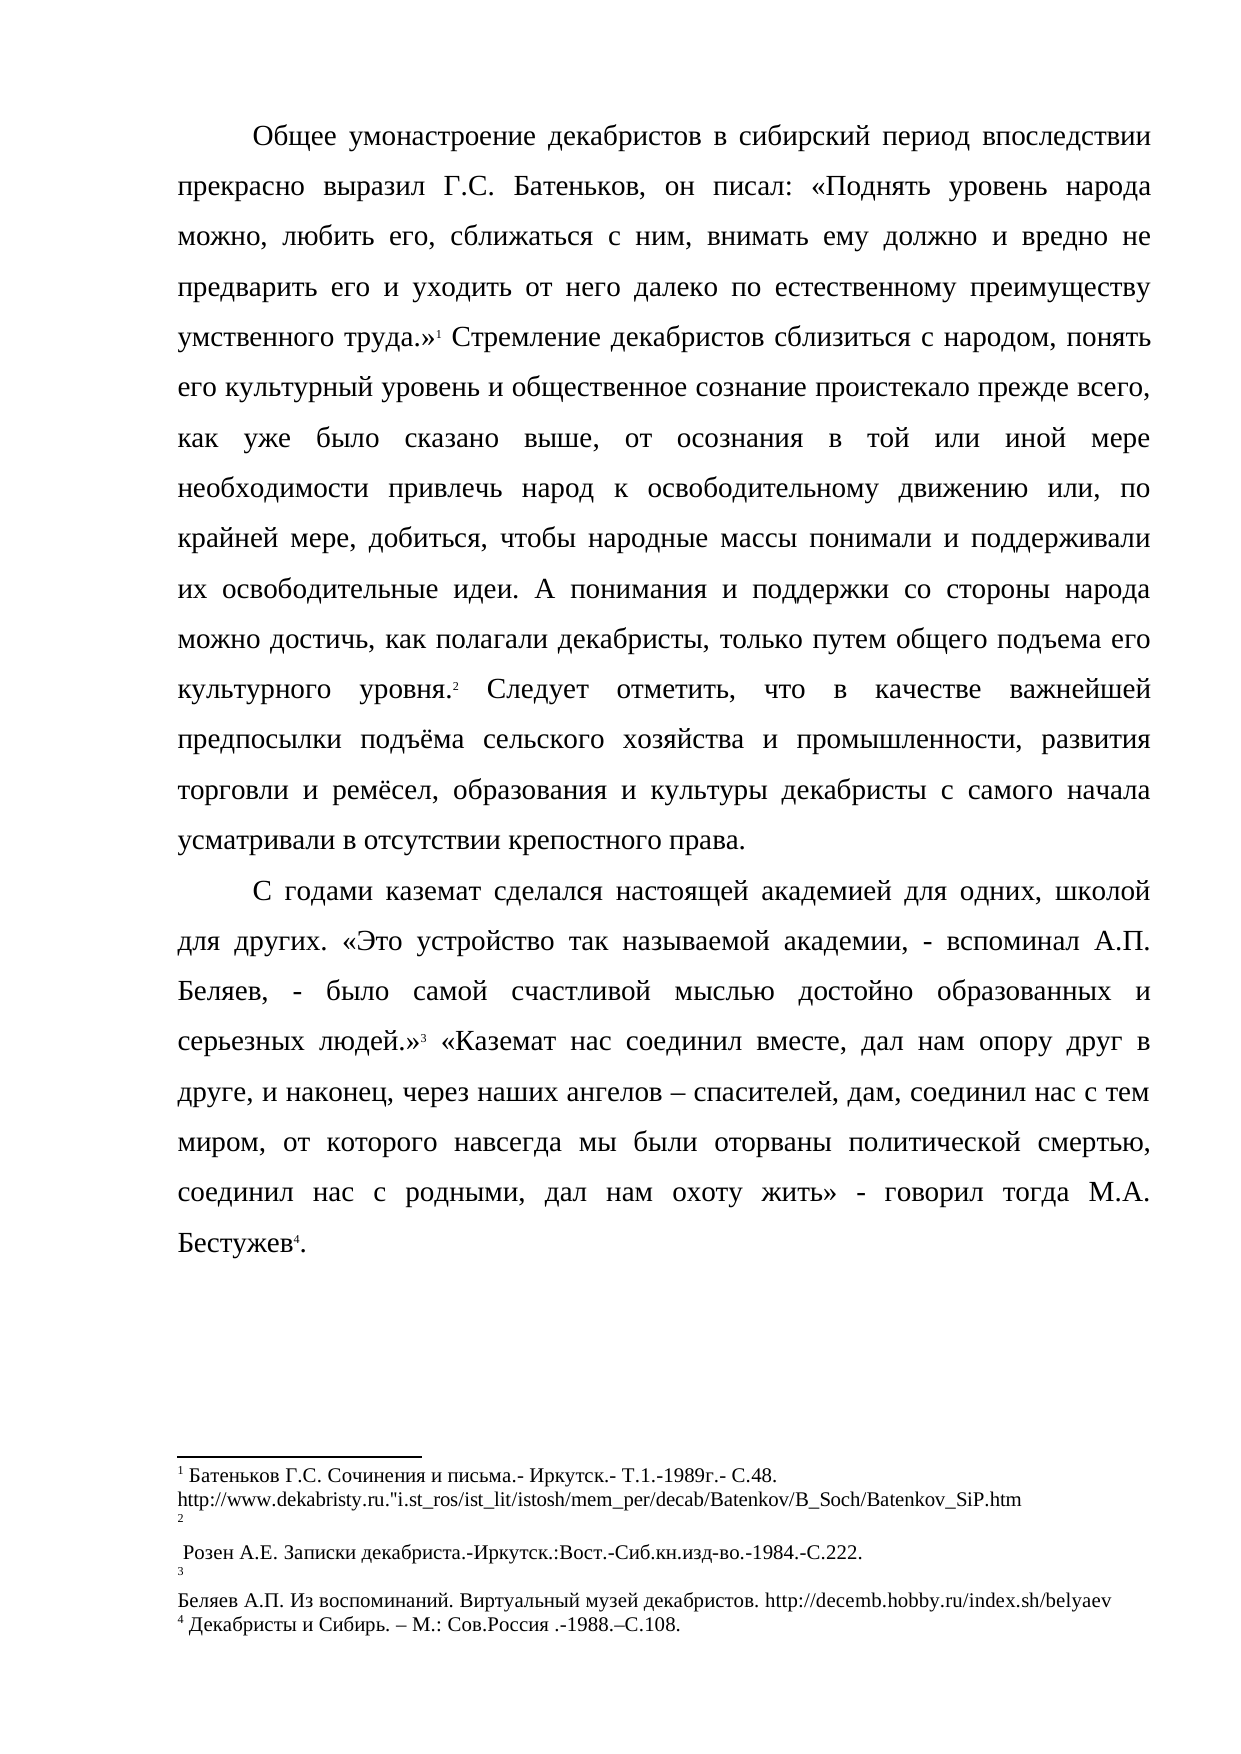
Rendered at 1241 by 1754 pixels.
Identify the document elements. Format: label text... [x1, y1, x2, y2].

text С годами каземат сделался настоящей академией для одних, школой для других. «Это устройство так называемой академии, - вспоминал А.П. Беляев, - было самой счастливой мыслью достойно образованных и серьезных людей.» «Каземат нас соединил вместе, дал нам опору друг в друге, и наконец, через наших ангелов – спасителей, дам, соединил нас с тем миром, от которого навсегда мы были оторваны политической смертью, соединил нас с родными, дал нам охоту жить» - говорил тогда М.А. Бестужев. [177, 873, 1152, 1258]
text Общее умонастроение декабристов в сибирский период впоследствии прекрасно выразил Г.С. Батеньков, он писал: «Поднять уровень народа можно, любить его, сближаться с ним, внимать ему должно и вредно не предварить его и уходить от него далеко по естественному преимуществу умственного труда.» Стремление декабристов сблизиться с народом, понять его культурный уровень и общественное сознание проистекало прежде всего, как уже было сказано выше, от осознания в той или иной мере необходимости привлечь народ к освободительному движению или, по крайней мере, добиться, чтобы народные массы понимали и поддерживали их освободительные идеи. А понимания и поддержки со стороны народа можно достичь, как полагали декабристы, только путем общего подъема его культурного уровня. Следует отметить, что в качестве важнейшей предпосылки подъёма сельского хозяйства и промышленности, развития торговли и ремёсел, образования и культуры декабристы с самого начала усматривали в отсутствии крепостного права. [177, 118, 1152, 856]
